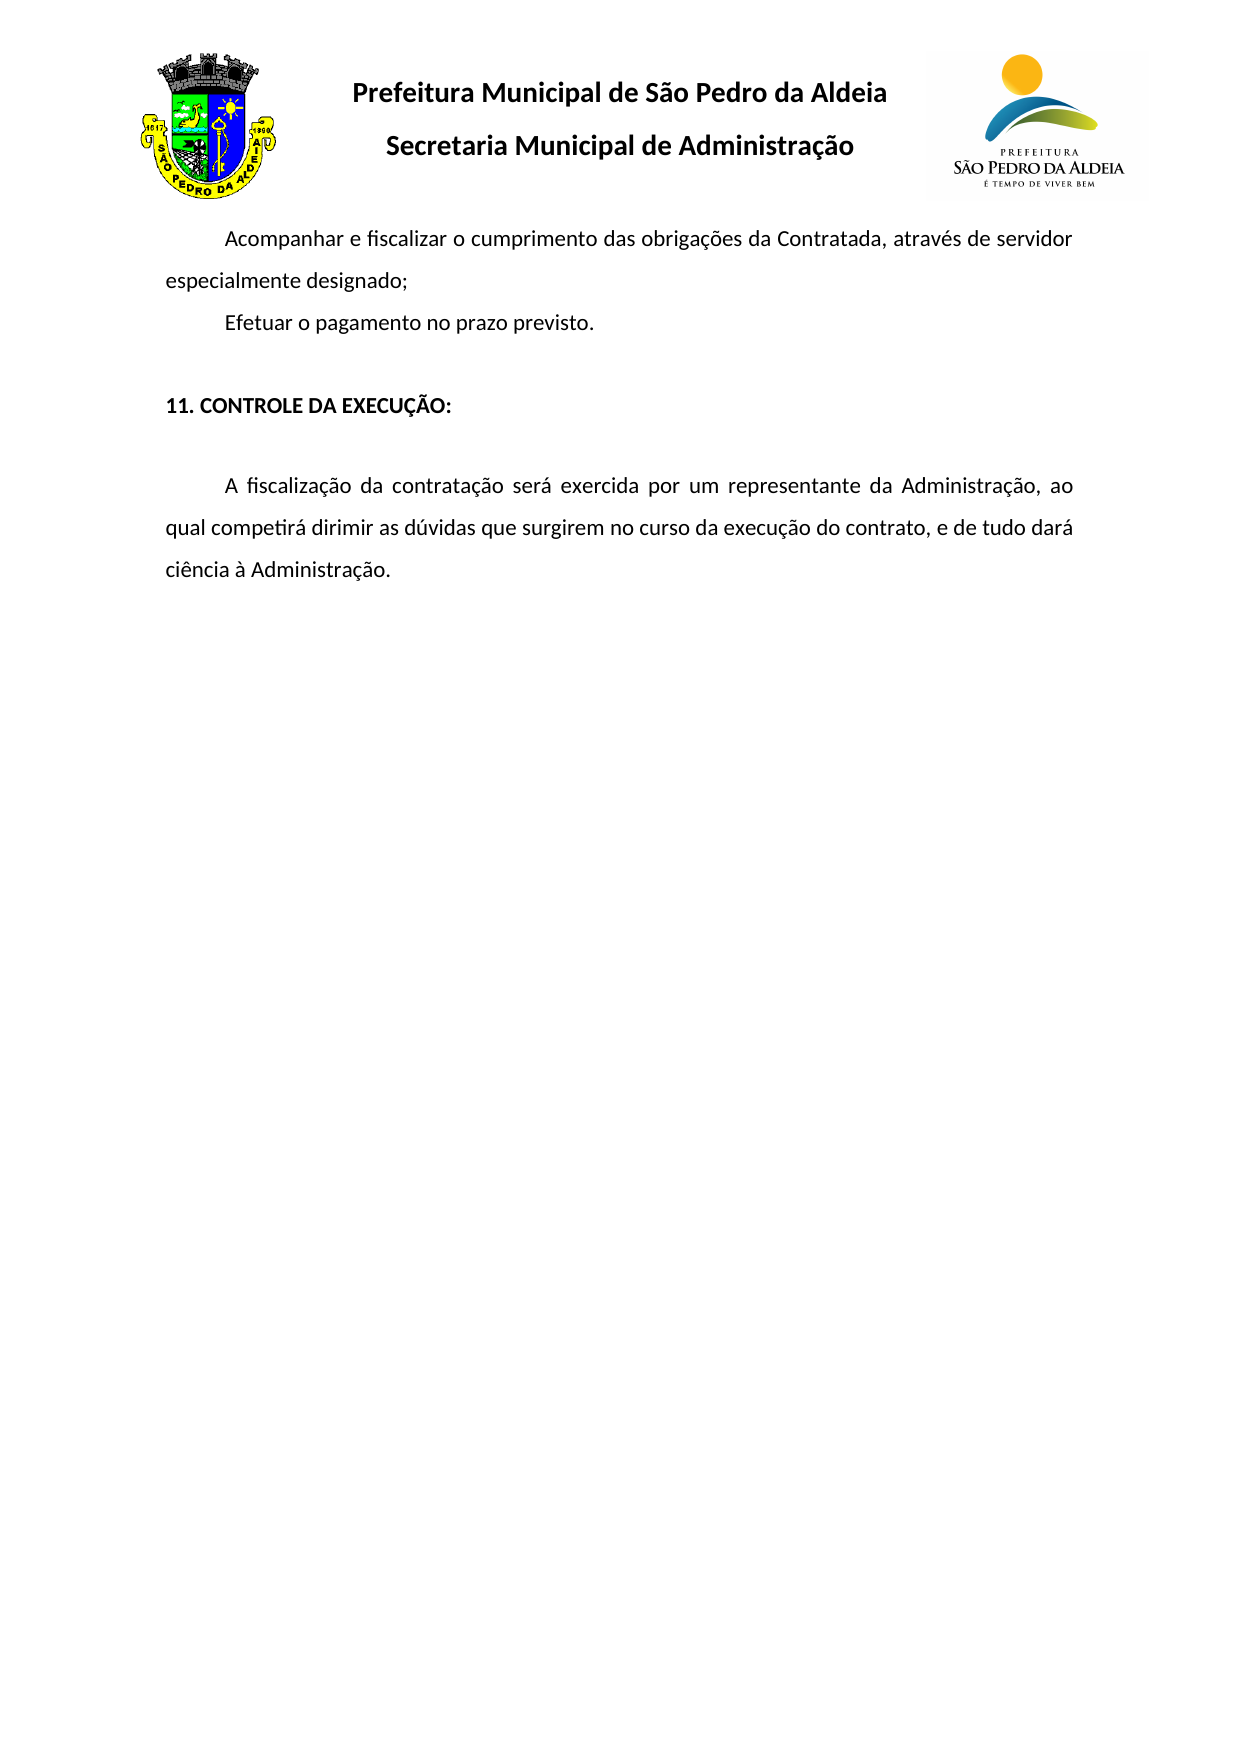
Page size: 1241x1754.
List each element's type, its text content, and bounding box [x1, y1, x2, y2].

text 11. CONTROLE DA EXECUÇÃO: [165, 392, 1075, 420]
picture [139, 52, 279, 201]
picture [925, 51, 1149, 201]
text A fiscalização da contratação será exercida por um representante da Administração, ao qual competirá dirimir as dúvidas que surgirem no curso da execução do contrato, e de tudo dará ciência à Administração. [165, 471, 1075, 583]
text Acompanhar e fiscalizar o cumprimento das obrigações da Contratada, através de servidor especialmente designado; [165, 224, 1075, 294]
text Efetuar o pagamento no prazo previsto. [165, 308, 1075, 336]
